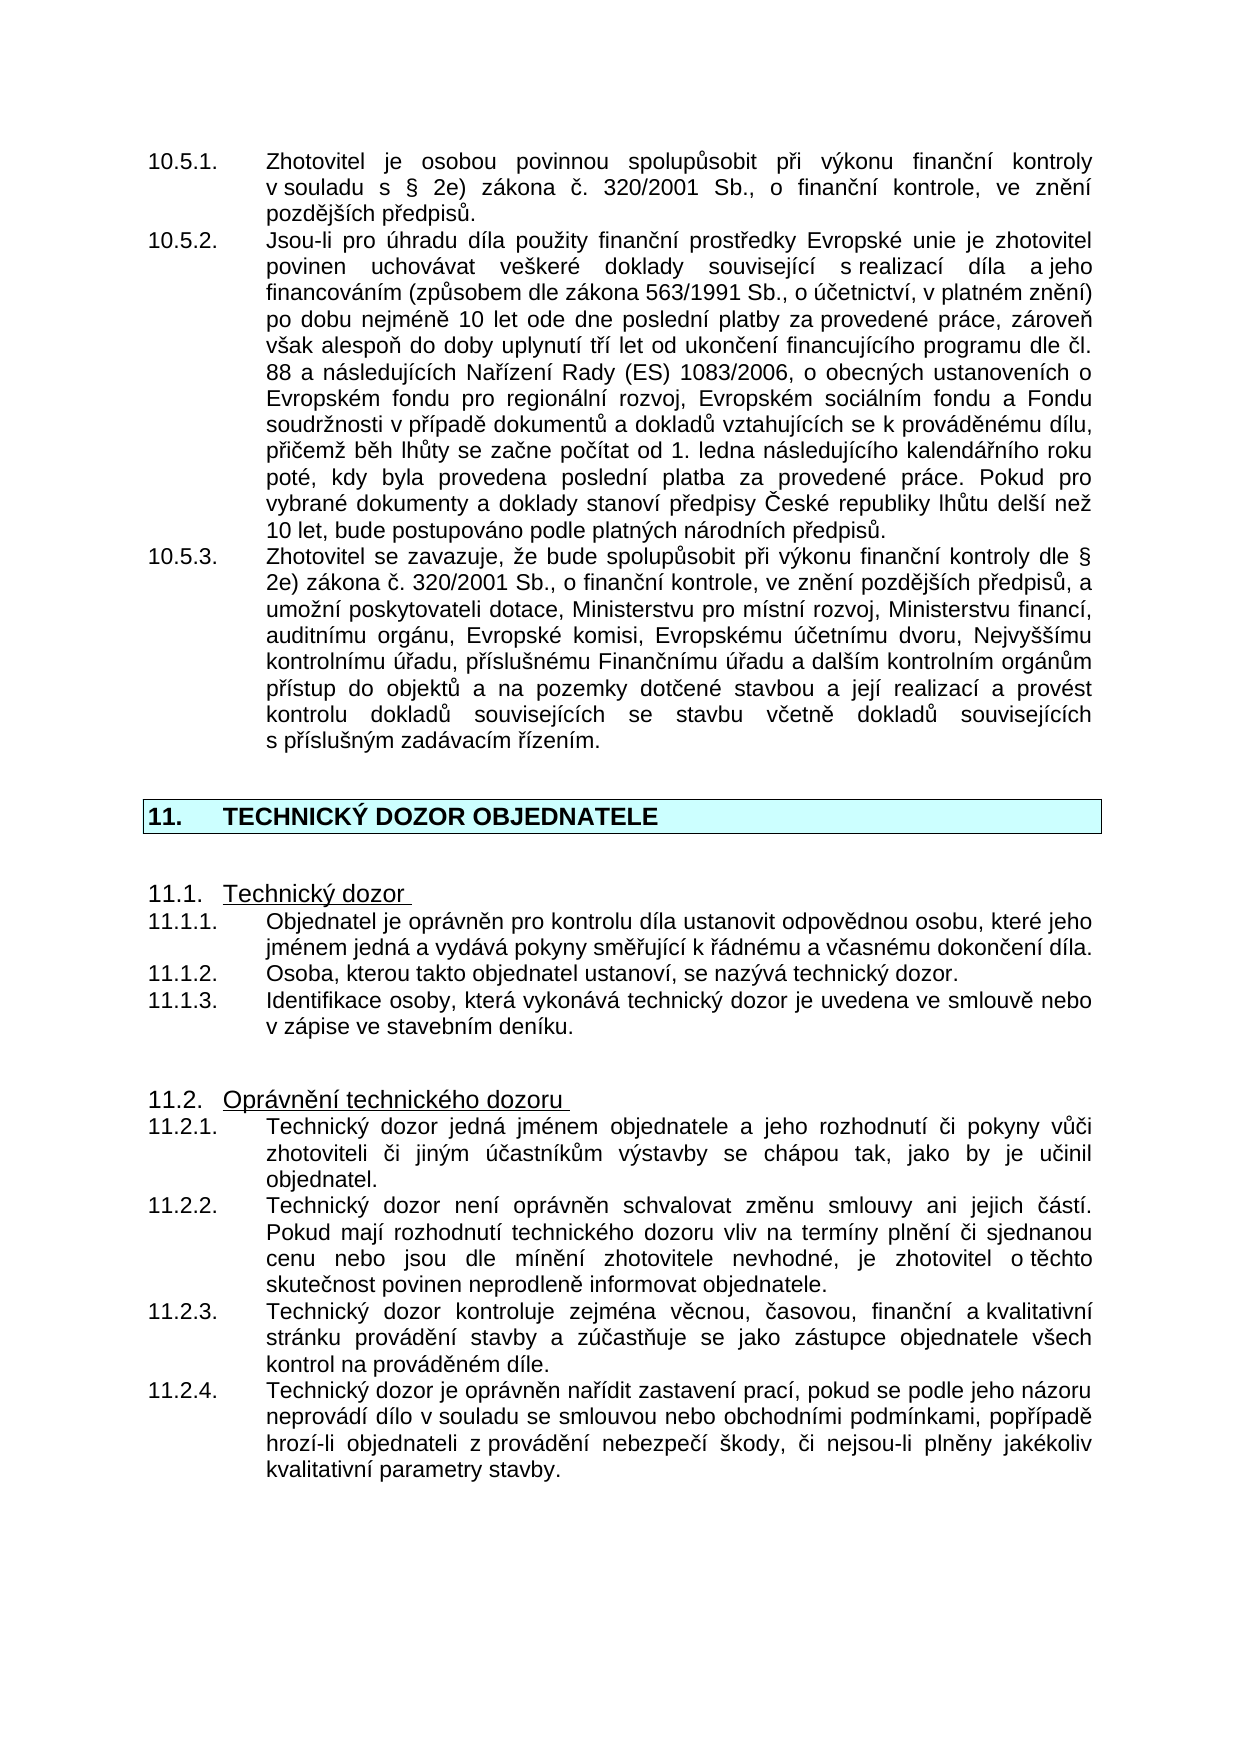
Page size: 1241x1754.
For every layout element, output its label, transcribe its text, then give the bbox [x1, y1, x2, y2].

list Osoba, kterou takto objednatel ustanoví, se nazývá technický dozor. [148, 960, 1093, 987]
list Zhotovitel se zavazuje, že bude spolupůsobit při výkonu finanční kontroly dle § 2e) zákona č. 320/2001 Sb., o finanční kontrole, ve znění pozdějších předpisů, a umožní poskytovateli dotace, Ministerstvu pro místní rozvoj, Ministerstvu financí, auditnímu orgánu, Evropské komisi, Evropskému účetnímu dvoru, Nejvyššímu kontrolnímu úřadu, příslušnému Finančnímu úřadu a dalším kontrolním orgánům přístup do objektů a na pozemky dotčené stavbou a její realizací a provést kontrolu dokladů souvisejících se stavbu včetně dokladů souvisejících s příslušným zadávacím řízením. [148, 543, 1093, 754]
list Identifikace osoby, která vykonává technický dozor je uvedena ve smlouvě nebo v zápise ve stavebním deníku. [148, 987, 1093, 1039]
list Objednatel je oprávněn pro kontrolu díla ustanovit odpovědnou osobu, které jeho jménem jedná a vydává pokyny směřující k řádnému a včasnému dokončení díla. [148, 908, 1093, 960]
list Technický dozor [148, 879, 1093, 908]
text technický dozor objednatele [144, 800, 1101, 833]
list Technický dozor jedná jménem objednatele a jeho rozhodnutí či pokyny vůči zhotoviteli či jiným účastníkům výstavby se chápou tak, jako by je učinil objednatel. [148, 1113, 1093, 1192]
list Technický dozor je oprávněn nařídit zastavení prací, pokud se podle jeho názoru neprovádí dílo v souladu se smlouvou nebo obchodními podmínkami, popřípadě hrozí-li objednateli z provádění nebezpečí škody, či nejsou-li plněny jakékoliv kvalitativní parametry stavby. [148, 1377, 1093, 1482]
list Jsou-li pro úhradu díla použity finanční prostředky Evropské unie je zhotovitel povinen uchovávat veškeré doklady související s realizací díla a jeho financováním (způsobem dle zákona 563/1991 Sb., o účetnictví, v platném znění) po dobu nejméně 10 let ode dne poslední platby za provedené práce, zároveň však alespoň do doby uplynutí tří let od ukončení financujícího programu dle čl. 88 a následujících Nařízení Rady (ES) 1083/2006, o obecných ustanoveních o Evropském fondu pro regionální rozvoj, Evropském sociálním fondu a Fondu soudržnosti v případě dokumentů a dokladů vztahujících se k prováděnému dílu, přičemž běh lhůty se začne počítat od 1. ledna následujícího kalendářního roku poté, kdy byla provedena poslední platba za provedené práce. Pokud pro vybrané dokumenty a doklady stanoví předpisy České republiky lhůtu delší než 10 let, bude postupováno podle platných národních předpisů. [148, 227, 1093, 543]
list Oprávnění technického dozoru [148, 1084, 1093, 1113]
list Zhotovitel je osobou povinnou spolupůsobit při výkonu finanční kontroly v souladu s § 2e) zákona č. 320/2001 Sb., o finanční kontrole, ve znění pozdějších předpisů. [148, 148, 1093, 227]
list Technický dozor není oprávněn schvalovat změnu smlouvy ani jejich částí. Pokud mají rozhodnutí technického dozoru vliv na termíny plnění či sjednanou cenu nebo jsou dle mínění zhotovitele nevhodné, je zhotovitel o těchto skutečnost povinen neprodleně informovat objednatele. [148, 1192, 1093, 1298]
list Technický dozor kontroluje zejména věcnou, časovou, finanční a kvalitativní stránku provádění stavby a zúčastňuje se jako zástupce objednatele všech kontrol na prováděném díle. [148, 1298, 1093, 1377]
